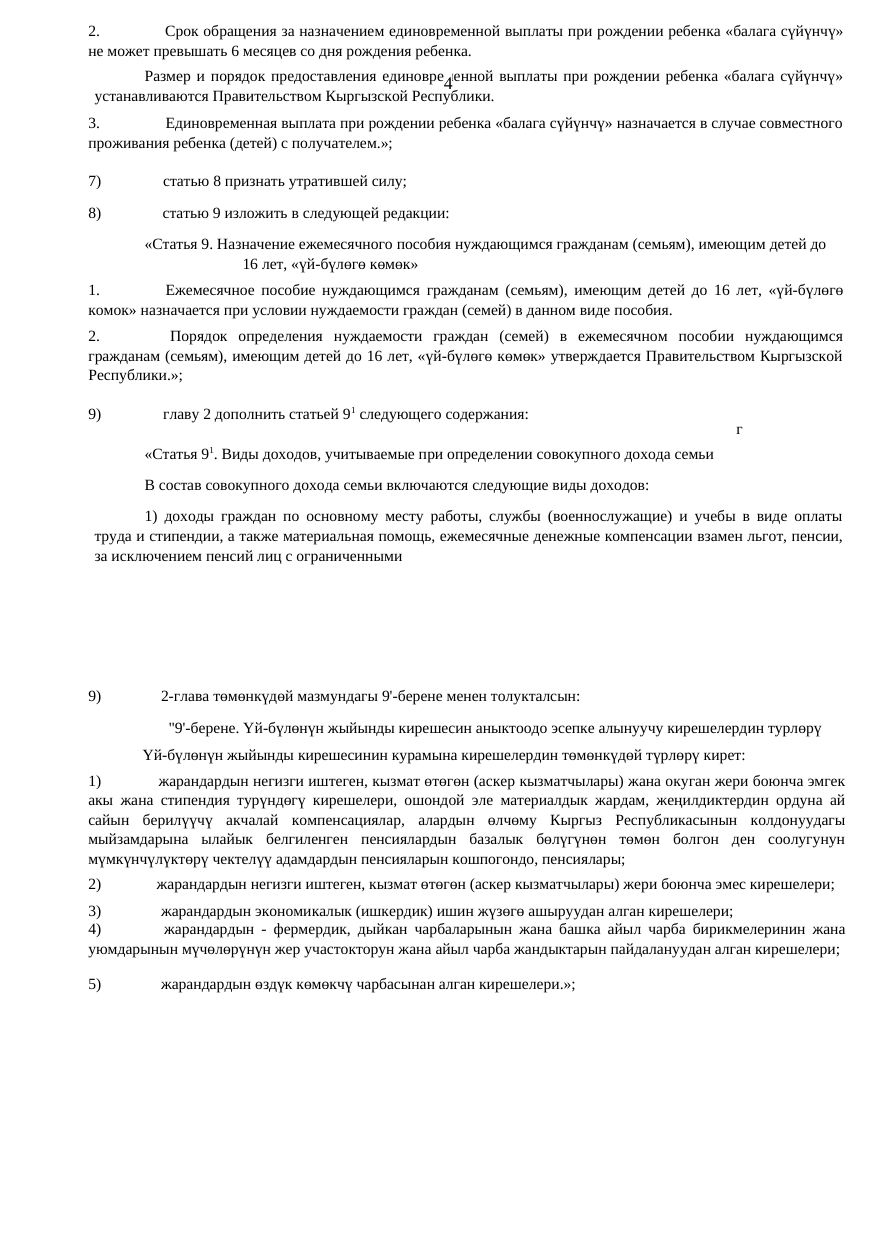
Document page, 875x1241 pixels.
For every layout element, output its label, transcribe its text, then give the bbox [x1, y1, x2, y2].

text "9'-берене. Үй-бүлөнүн жыйынды кирешесин аныктоодо эсепке алынуучу кирешелердин турлөрү [140, 718, 850, 738]
list Срок обращения за назначением единовременной выплаты при рождении ребенка «балага сүйүнчү» не может превышать 6 месяцев со дня рождения ребенка. [88, 21, 844, 60]
list жарандардын негизги иштеген, кызмат өтөгөн (аскер кызматчылары) жана окуган жери боюнча эмгек акы жана стипендия турүндөгү кирешелери, ошондой эле материалдык жардам, жеңилдиктердин ордуна ай сайын берилүүчү акчалай компенсациялар, алардын өлчөму Кыргыз Республикасынын колдонуудагы мыйзамдарына ылайык белгиленген пенсиялардын базалык бөлүгүнөн төмөн болгон ден соолугунун мүмкүнчүлүктөрү чектелүү адамдардын пенсияларын кошпогондо, пенсиялары; [88, 771, 846, 868]
list Единовременная выплата при рождении ребенка «балага сүйүнчү» назначается в случае совместного проживания ребенка (детей) с получателем.»; [88, 112, 844, 152]
list Порядок определения нуждаемости граждан (семей) в ежемесячном пособии нуждающимся гражданам (семьям), имеющим детей до 16 лет, «үй-бүлөгө көмөк» утверждается Правительством Кыргызской Республики.»; [88, 326, 844, 385]
text «Статья 91. Виды доходов, учитываемые при определении совокупного дохода семьи [94, 447, 850, 463]
text Үй-бүлөнүн жыйынды кирешесинин курамына кирешелердин төмөнкүдөй түрлөрү кирет: [94, 744, 846, 764]
text В состав совокупного дохода семьи включаются следующие виды доходов: [94, 478, 850, 493]
list жарандардын өздүк көмөкчү чарбасынан алган кирешелери.»; [88, 958, 850, 998]
list жарандардын - фермердик, дыйкан чарбаларынын жана башка айыл чарба бирикмелеринин жана уюмдарынын мүчөлөрүнүн жер участокторун жана айыл чарба жандыктарын пайдалануудан алган кирешелери; [88, 919, 846, 958]
text г [736, 422, 850, 438]
list 2-глава төмөнкүдөй мазмундагы 9'-берене менен толукталсын: [88, 688, 850, 704]
text 1) доходы граждан по основному месту работы, службы (военнослужащие) и учебы в виде оплаты труда и стипендии, а также материальная помощь, ежемесячные денежные компенсации взамен льгот, пенсии, за исключением пенсий лиц с ограниченными [94, 505, 844, 565]
list главу 2 дополнить статьей 91 следующего содержания: [88, 407, 850, 422]
list жарандардын негизги иштеген, кызмат өтөгөн (аскер кызматчылары) жери боюнча эмес кирешелери; [88, 874, 846, 894]
list статью 9 изложить в следующей редакции: [88, 206, 850, 221]
list статью 8 признать утратившей силу; [88, 174, 850, 190]
list Ежемесячное пособие нуждающимся гражданам (семьям), имеющим детей до 16 лет, «үй-бүлөгө комок» назначается при условии нуждаемости граждан (семей) в данном виде пособия. [88, 279, 844, 319]
text Размер и порядок предоставления единовременной выплаты при рождении ребенка «балага сүйүнчү» устанавливаются Правительством Кыргызской Республики. [94, 66, 844, 106]
text «Статья 9. Назначение ежемесячного пособия нуждающимся гражданам (семьям), имеющим детей до 16 лет, «үй-бүлөгө көмөк» [144, 233, 844, 273]
list жарандардын экономикалык (ишкердик) ишин жүзөгө ашыруудан алган кирешелери; [88, 904, 850, 919]
